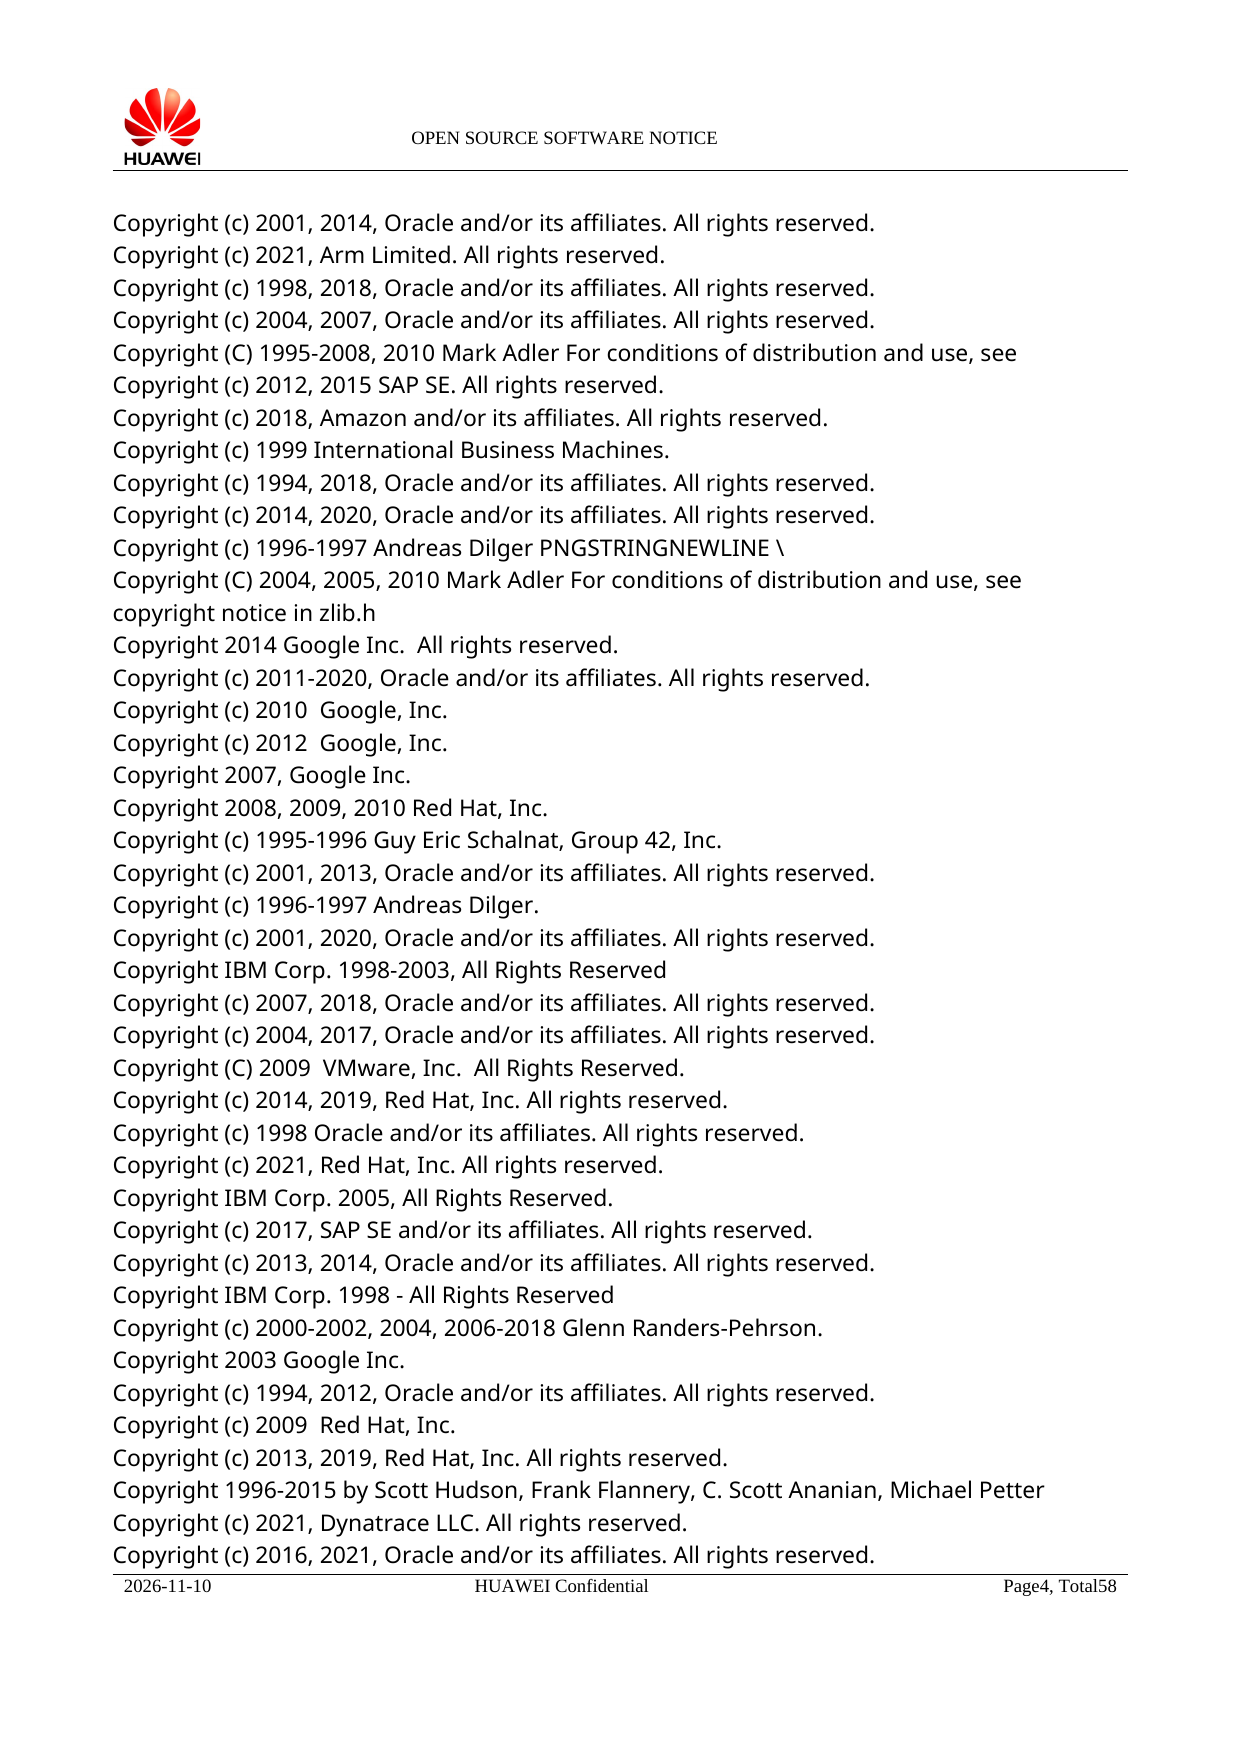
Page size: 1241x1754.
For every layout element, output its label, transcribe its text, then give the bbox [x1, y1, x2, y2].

picture [124, 88, 201, 165]
